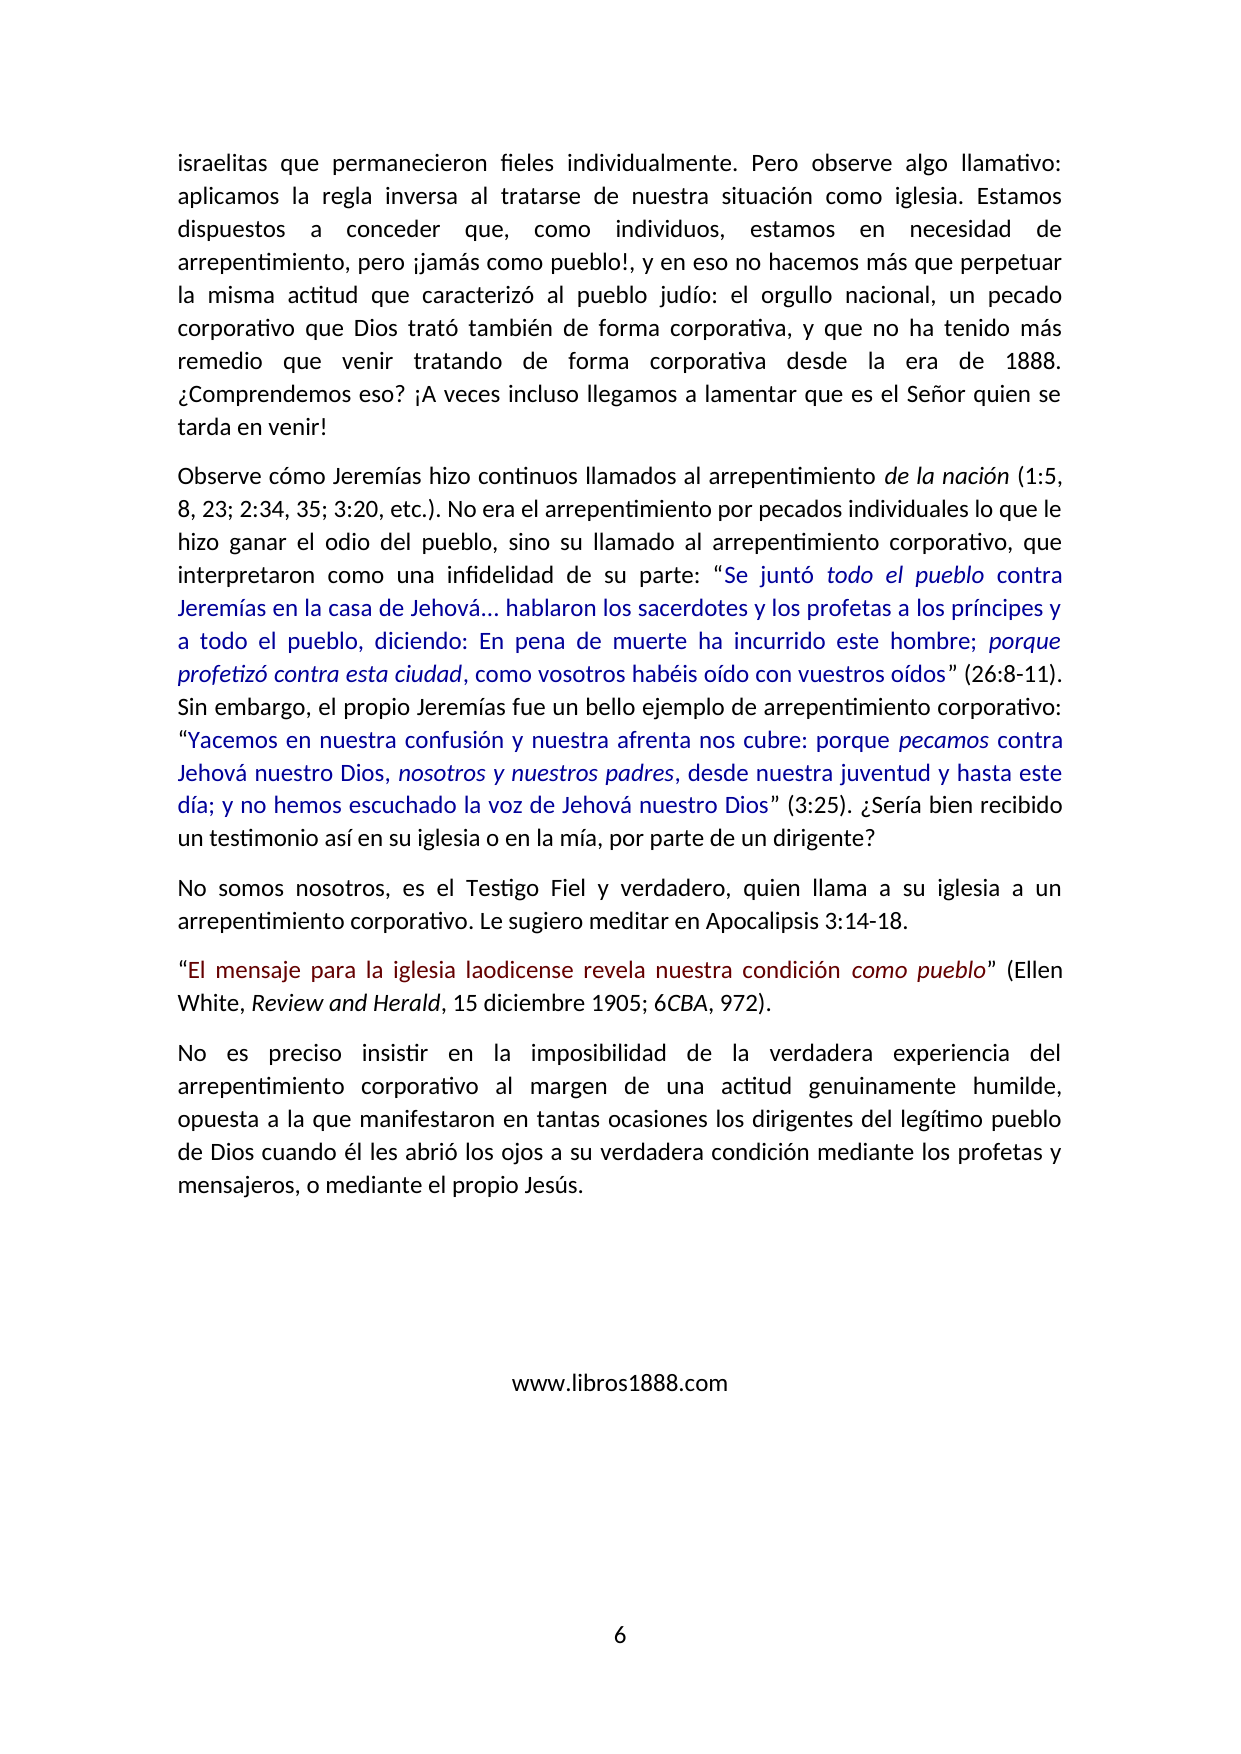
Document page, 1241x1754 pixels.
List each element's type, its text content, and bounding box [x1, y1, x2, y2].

text Observe cómo Jeremías hizo continuos llamados al arrepentimiento de la nación (1:5, 8, 23; 2:34, 35; 3:20, etc.). No era el arrepentimiento por pecados individuales lo que le hizo ganar el odio del pueblo, sino su llamado al arrepentimiento corporativo, que interpretaron como una infidelidad de su parte: “Se juntó todo el pueblo contra Jeremías en la casa de Jehová... hablaron los sacerdotes y los profetas a los príncipes y a todo el pueblo, diciendo: En pena de muerte ha incurrido este hombre; porque profetizó contra esta ciudad, como vosotros habéis oído con vuestros oídos” (26:8-11). Sin embargo, el propio Jeremías fue un bello ejemplo de arrepentimiento corporativo: “Yacemos en nuestra confusión y nuestra afrenta nos cubre: porque pecamos contra Jehová nuestro Dios, nosotros y nuestros padres, desde nuestra juventud y hasta este día; y no hemos escuchado la voz de Jehová nuestro Dios” (3:25). ¿Sería bien recibido un testimonio así en su iglesia o en la mía, por parte de un dirigente? [177, 461, 1063, 853]
text www.libros1888.com [177, 1367, 1063, 1398]
text No es preciso insistir en la imposibilidad de la verdadera experiencia del arrepentimiento corporativo al margen de una actitud genuinamente humilde, opuesta a la que manifestaron en tantas ocasiones los dirigentes del legítimo pueblo de Dios cuando él les abrió los ojos a su verdadera condición mediante los profetas y mensajeros, o mediante el propio Jesús. [177, 1037, 1063, 1199]
text “El mensaje para la iglesia laodicense revela nuestra condición como pueblo” (Ellen White, Review and Herald, 15 diciembre 1905; 6CBA, 972). [177, 955, 1063, 1018]
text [177, 148, 1063, 441]
text No somos nosotros, es el Testigo Fiel y verdadero, quien llama a su iglesia a un arrepentimiento corporativo. Le sugiero meditar en Apocalipsis 3:14-18. [177, 872, 1063, 936]
